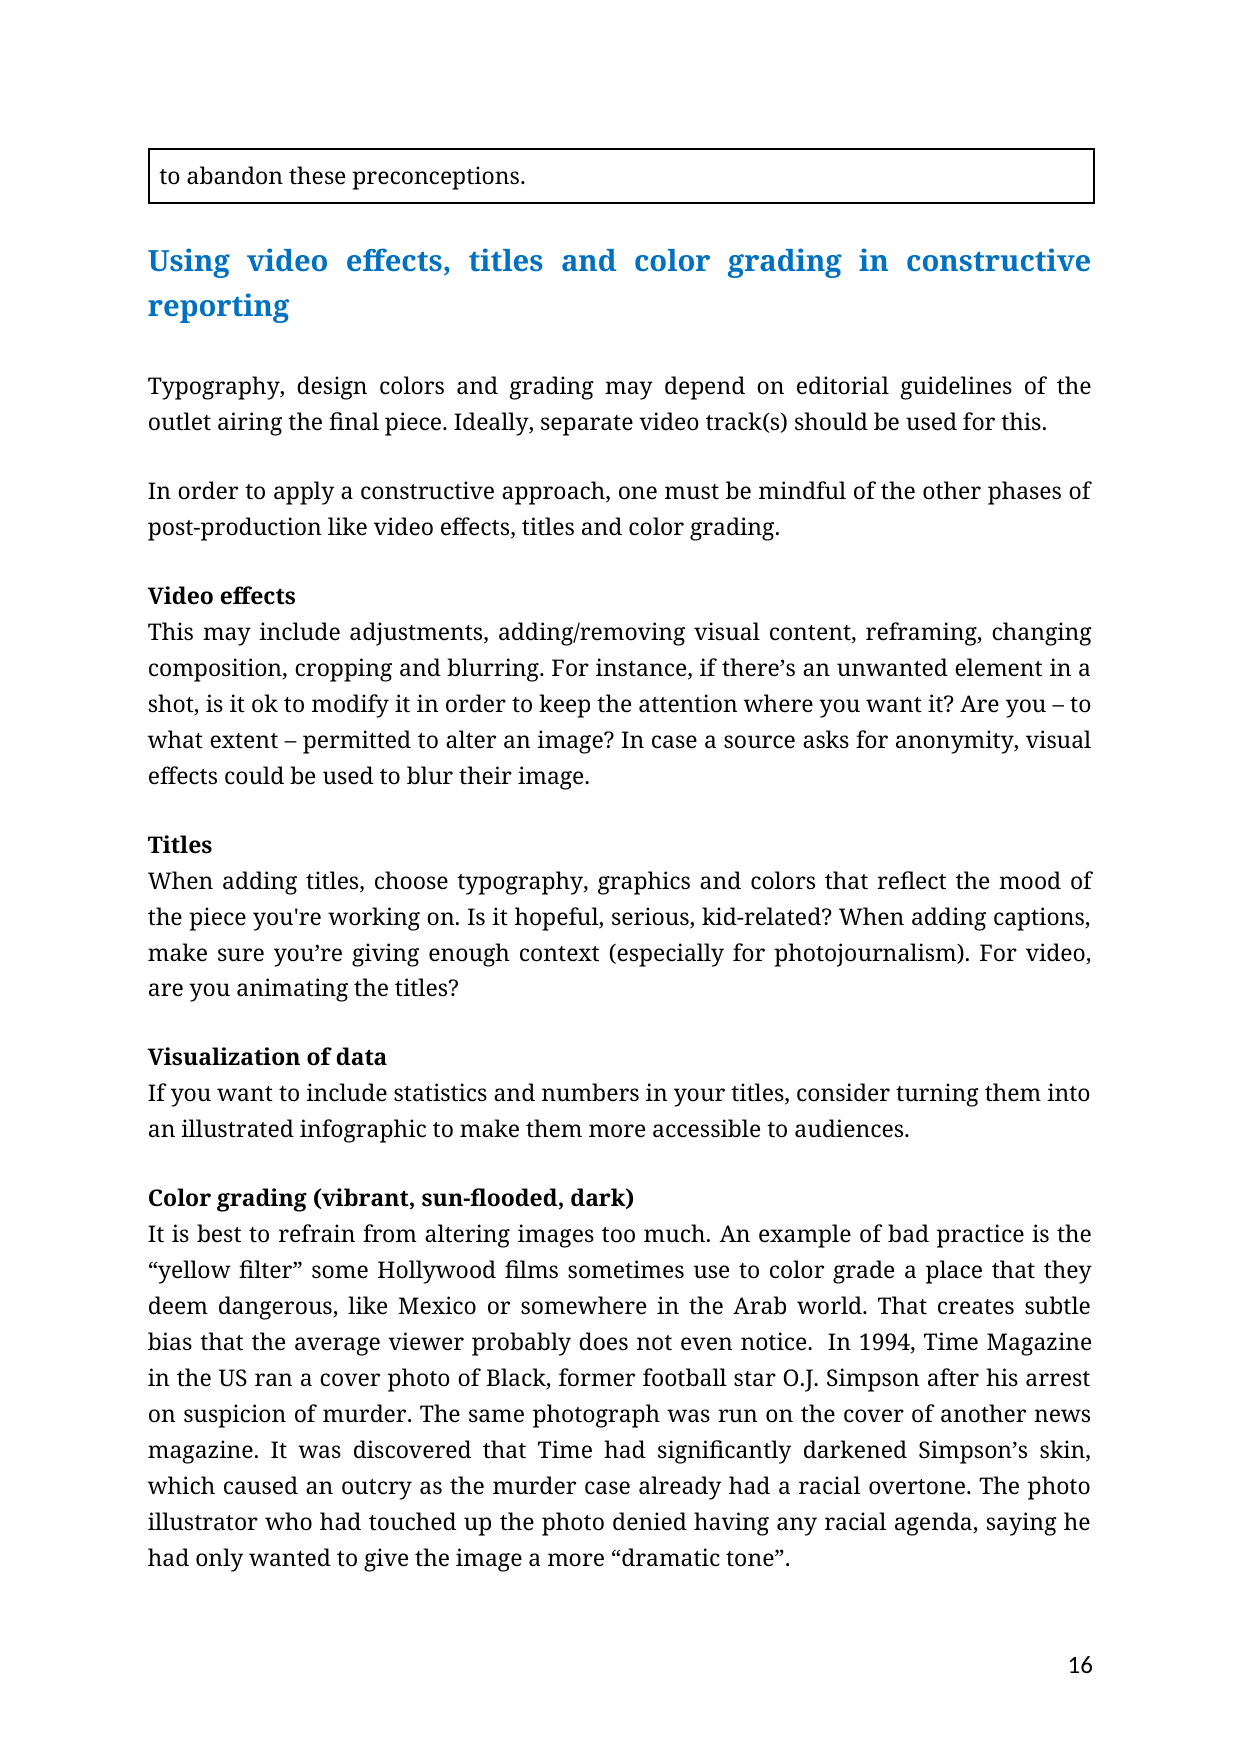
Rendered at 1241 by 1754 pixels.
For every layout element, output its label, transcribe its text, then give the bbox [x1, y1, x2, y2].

text Video effects [148, 580, 1093, 611]
text When adding titles, choose typography, graphics and colors that reflect the mood of the piece you're working on. Is it hopeful, serious, kid-related? When adding captions, make sure you’re giving enough context (especially for photojournalism). For video, are you animating the titles? [148, 864, 1093, 1004]
text It is best to refrain from altering images too much. An example of bad practice is the “yellow filter” some Hollywood films sometimes use to color grade a place that they deem dangerous, like Mexico or somewhere in the Arab world. That creates subtle bias that the average viewer probably does not even notice. In 1994, Time Magazine in the US ran a cover photo of Black, former football star O.J. Simpson after his arrest on suspicion of murder. The same photograph was run on the cover of another news magazine. It was discovered that Time had significantly darkened Simpson’s skin, which caused an outcry as the murder case already had a racial overtone. The photo illustrator who had touched up the photo denied having any racial agenda, saying he had only wanted to give the image a more “dramatic tone”. [148, 1218, 1093, 1573]
text Titles [148, 829, 1093, 860]
text Color grading (vibrant, sun-flooded, dark) [148, 1182, 1093, 1213]
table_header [150, 150, 1093, 202]
text This may include adjustments, adding/removing visual content, reframing, changing composition, cropping and blurring. For instance, if there’s an unwanted element in a shot, is it ok to modify it in order to keep the attention where you want it? Are you – to what extent – permitted to alter an image? In case a source asks for anonymity, visual effects could be used to blur their image. [148, 616, 1093, 791]
text Using video effects, titles and color grading in constructive reporting [148, 240, 1093, 325]
text Visualization of data [148, 1041, 1093, 1073]
text If you want to include statistics and numbers in your titles, consider turning them into an illustrated infographic to make them more accessible to audiences. [148, 1077, 1093, 1144]
text In order to apply a constructive approach, one must be mindful of the other phases of post-production like video effects, titles and color grading. [148, 475, 1093, 542]
text Typography, design colors and grading may depend on editorial guidelines of the outlet airing the final piece. Ideally, separate video track(s) should be used for this. [148, 370, 1093, 437]
